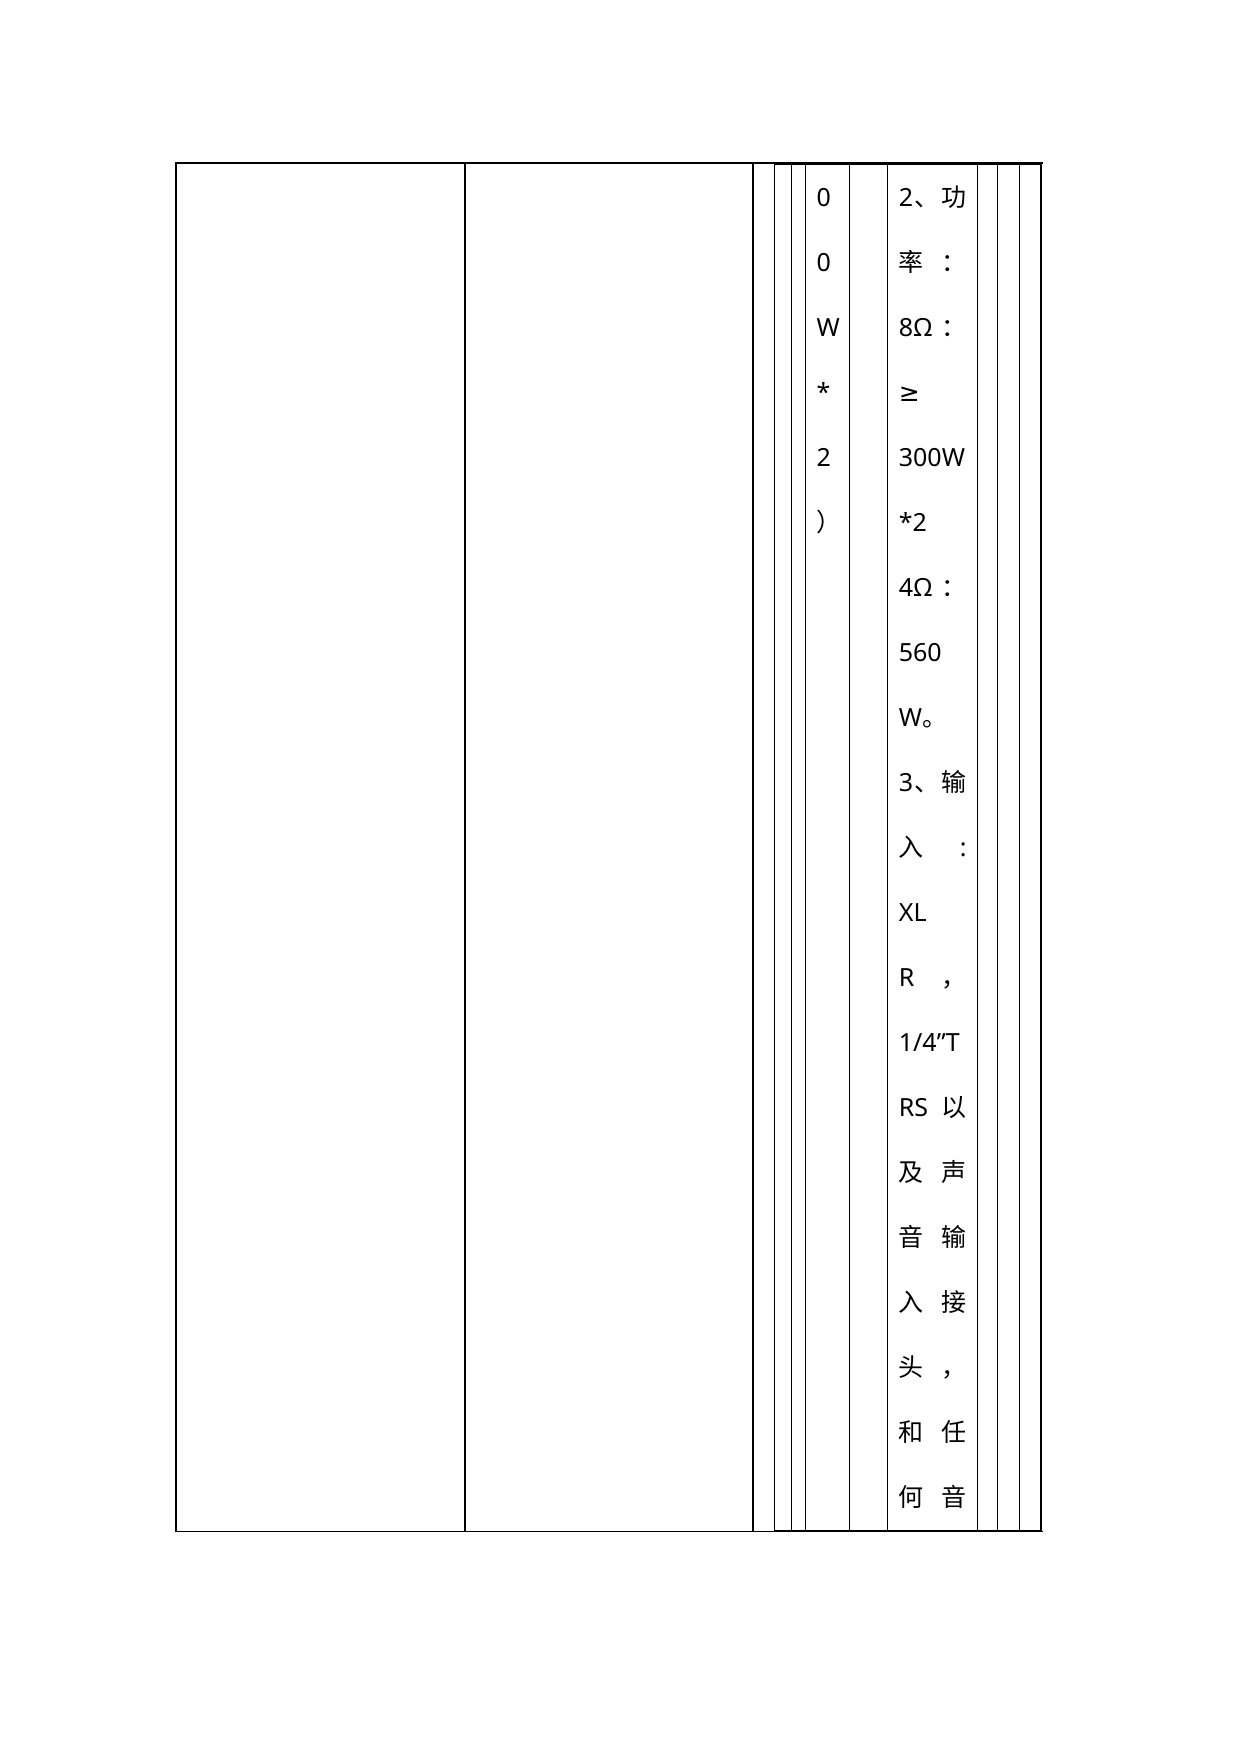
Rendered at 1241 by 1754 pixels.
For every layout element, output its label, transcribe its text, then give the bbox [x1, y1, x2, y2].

table_cell [850, 165, 887, 1530]
table_cell [978, 165, 997, 1530]
table_cell [888, 165, 977, 1530]
table_cell [754, 164, 774, 1531]
table_cell [806, 165, 849, 1530]
table_cell [1020, 165, 1040, 1530]
table_cell 1 [466, 164, 752, 1531]
table_cell [792, 165, 805, 1530]
table_cell [177, 164, 464, 1531]
table_cell [775, 165, 791, 1530]
